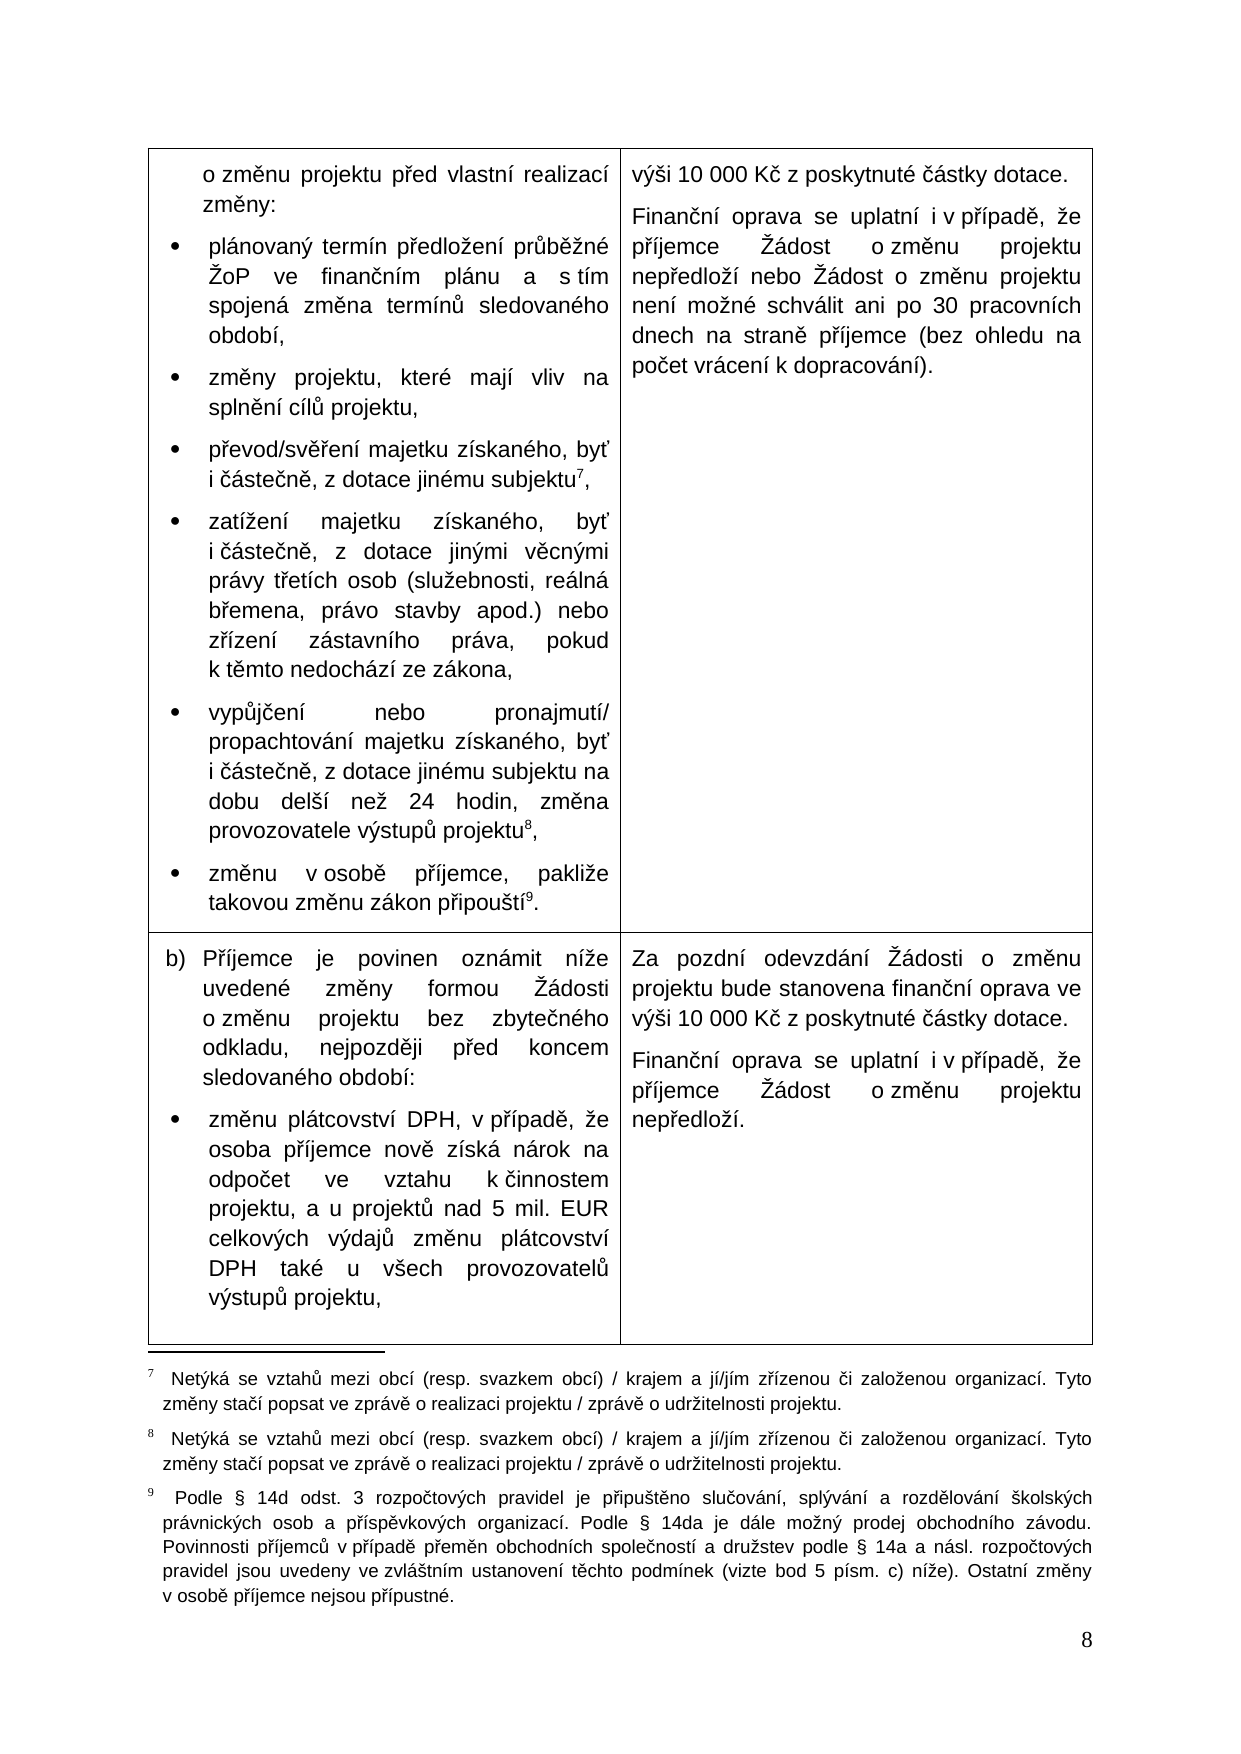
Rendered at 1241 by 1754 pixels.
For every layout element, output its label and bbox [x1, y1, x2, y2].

table_cell [149, 933, 620, 1344]
table_cell [149, 149, 620, 932]
table_cell [621, 149, 1092, 932]
table_cell [621, 933, 1092, 1344]
